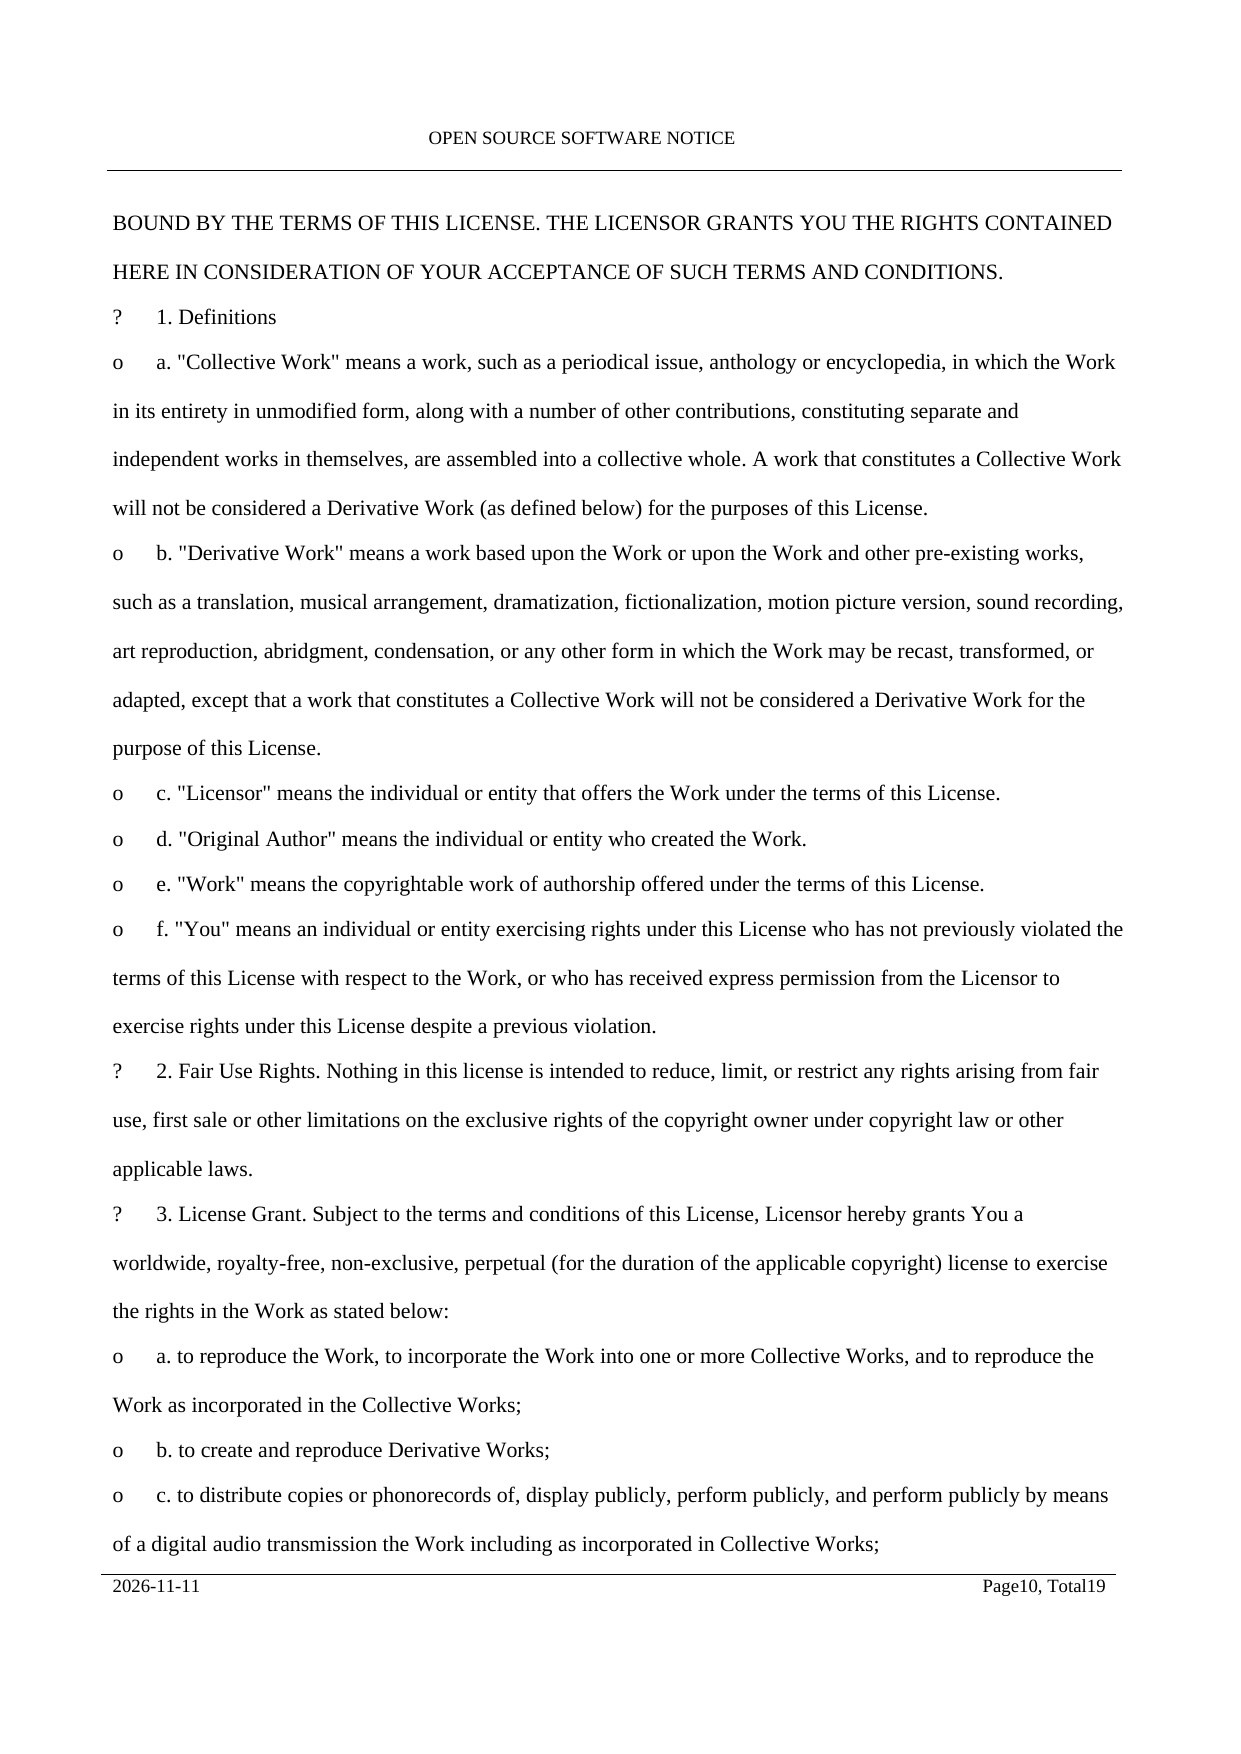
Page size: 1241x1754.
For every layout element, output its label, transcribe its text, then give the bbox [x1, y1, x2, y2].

text o a. to reproduce the Work, to incorporate the Work into one or more Collective Works, and to reproduce the Work as incorporated in the Collective Works; [112, 1340, 1128, 1421]
text ? 3. License Grant. Subject to the terms and conditions of this License, Licensor hereby grants You a worldwide, royalty-free, non-exclusive, perpetual (for the duration of the applicable copyright) license to exercise the rights in the Work as stated below: [112, 1197, 1128, 1327]
text o b. "Derivative Work" means a work based upon the Work or upon the Work and other pre-existing works, such as a translation, musical arrangement, dramatization, fictionalization, motion picture version, sound recording, art reproduction, abridgment, condensation, or any other form in which the Work may be recast, transformed, or adapted, except that a work that constitutes a Collective Work will not be considered a Derivative Work for the purpose of this License. [112, 537, 1128, 764]
text o b. to create and reproduce Derivative Works; [112, 1434, 1128, 1466]
text o d. "Original Author" means the individual or entity who created the Work. [112, 822, 1128, 854]
text o f. "You" means an individual or entity exercising rights under this License who has not previously violated the terms of this License with respect to the Work, or who has received express permission from the Licensor to exercise rights under this License despite a previous violation. [112, 912, 1128, 1042]
text o e. "Work" means the copyrightable work of authorship offered under the terms of this License. [112, 867, 1128, 899]
text o c. to distribute copies or phonorecords of, display publicly, perform publicly, and perform publicly by means of a digital audio transmission the Work including as incorporated in Collective Works; [112, 1479, 1128, 1560]
text o c. "Licensor" means the individual or entity that offers the Work under the terms of this License. [112, 777, 1128, 809]
text ? 1. Definitions [112, 300, 1128, 333]
text o a. "Collective Work" means a work, such as a periodical issue, anthology or encyclopedia, in which the Work in its entirety in unmodified form, along with a number of other contributions, constituting separate and independent works in themselves, are assembled into a collective whole. A work that constitutes a Collective Work will not be considered a Derivative Work (as defined below) for the purposes of this License. [112, 345, 1128, 524]
text ? 2. Fair Use Rights. Nothing in this license is intended to reduce, limit, or restrict any rights arising from fair use, first sale or other limitations on the exclusive rights of the copyright owner under copyright law or other applicable laws. [112, 1055, 1128, 1185]
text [112, 206, 1128, 288]
